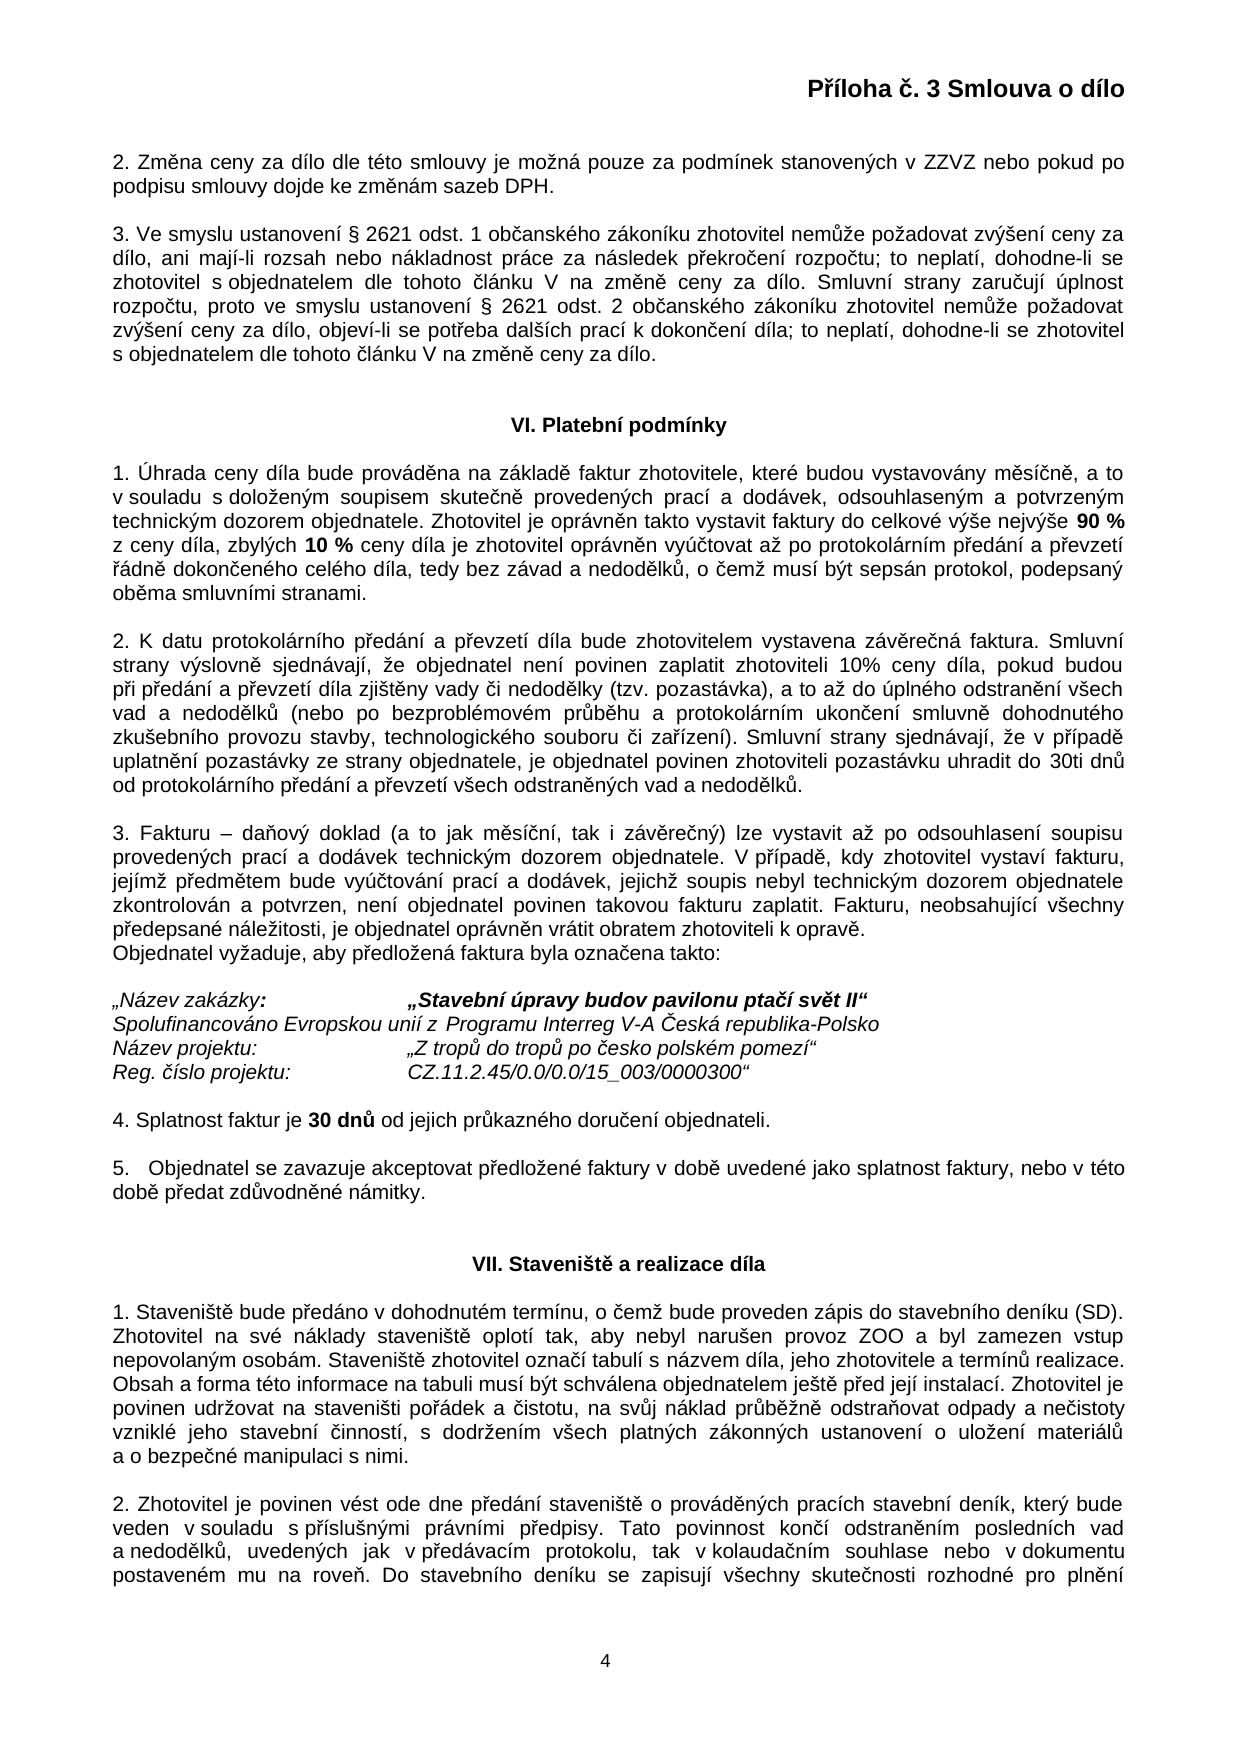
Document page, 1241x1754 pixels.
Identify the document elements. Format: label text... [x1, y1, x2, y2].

text 2. Změna ceny za dílo dle této smlouvy je možná pouze za podmínek stanovených v ZZVZ nebo pokud po podpisu smlouvy dojde ke změnám sazeb DPH. [112, 150, 1125, 198]
text Název projektu: „Z tropů do tropů po česko polském pomezí“ [112, 1036, 1125, 1060]
text „Název zakázky: „Stavební úpravy budov pavilonu ptačí svět II“ [112, 988, 1125, 1012]
text 3. Fakturu – daňový doklad (a to jak měsíční, tak i závěrečný) lze vystavit až po odsouhlasení soupisu provedených prací a dodávek technickým dozorem objednatele. V případě, kdy zhotovitel vystaví fakturu, jejímž předmětem bude vyúčtování prací a dodávek, jejichž soupis nebyl technickým dozorem objednatele zkontrolován a potvrzen, není objednatel povinen takovou fakturu zaplatit. Fakturu, neobsahující všechny předepsané náležitosti, je objednatel oprávněn vrátit obratem zhotoviteli k opravě. [112, 821, 1125, 940]
text 1. Staveniště bude předáno v dohodnutém termínu, o čemž bude proveden zápis do stavebního deníku (SD). Zhotovitel na své náklady staveniště oplotí tak, aby nebyl narušen provoz ZOO a byl zamezen vstup nepovolaným osobám. Staveniště zhotovitel označí tabulí s názvem díla, jeho zhotovitele a termínů realizace. Obsah a forma této informace na tabuli musí být schválena objednatelem ještě před její instalací. Zhotovitel je povinen udržovat na staveništi pořádek a čistotu, na svůj náklad průběžně odstraňovat odpady a nečistoty vzniklé jeho stavební činností, s dodržením všech platných zákonných ustanovení o uložení materiálů a o bezpečné manipulaci s nimi. [112, 1300, 1125, 1467]
text VI. Platební podmínky [112, 413, 1125, 437]
text VII. Staveniště a realizace díla [112, 1252, 1125, 1276]
text 2. K datu protokolárního předání a převzetí díla bude zhotovitelem vystavena závěrečná faktura. Smluvní strany výslovně sjednávají, že objednatel není povinen zaplatit zhotoviteli 10% ceny díla, pokud budou při předání a převzetí díla zjištěny vady či nedodělky (tzv. pozastávka), a to až do úplného odstranění všech vad a nedodělků (nebo po bezproblémovém průběhu a protokolárním ukončení smluvně dohodnutého zkušebního provozu stavby, technologického souboru či zařízení). Smluvní strany sjednávají, že v případě uplatnění pozastávky ze strany objednatele, je objednatel povinen zhotoviteli pozastávku uhradit do 30ti dnů od protokolárního předání a převzetí všech odstraněných vad a nedodělků. [112, 629, 1125, 797]
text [112, 1491, 1125, 1587]
text Spolufinancováno Evropskou unií z Programu Interreg V-A Česká republika-Polsko [112, 1012, 1125, 1036]
text 1. Úhrada ceny díla bude prováděna na základě faktur zhotovitele, které budou vystavovány měsíčně, a to v souladu s doloženým soupisem skutečně provedených prací a dodávek, odsouhlaseným a potvrzeným technickým dozorem objednatele. Zhotovitel je oprávněn takto vystavit faktury do celkové výše nejvýše 90 % z ceny díla, zbylých 10 % ceny díla je zhotovitel oprávněn vyúčtovat až po protokolárním předání a převzetí řádně dokončeného celého díla, tedy bez závad a nedodělků, o čemž musí být sepsán protokol, podepsaný oběma smluvními stranami. [112, 461, 1125, 605]
text 3. Ve smyslu ustanovení § 2621 odst. 1 občanského zákoníku zhotovitel nemůže požadovat zvýšení ceny za dílo, ani mají-li rozsah nebo nákladnost práce za následek překročení rozpočtu; to neplatí, dohodne-li se zhotovitel s objednatelem dle tohoto článku V na změně ceny za dílo. Smluvní strany zaručují úplnost rozpočtu, proto ve smyslu ustanovení § 2621 odst. 2 občanského zákoníku zhotovitel nemůže požadovat zvýšení ceny za dílo, objeví-li se potřeba dalších prací k dokončení díla; to neplatí, dohodne-li se zhotovitel s objednatelem dle tohoto článku V na změně ceny za dílo. [112, 222, 1125, 365]
text 4. Splatnost faktur je 30 dnů od jejich průkazného doručení objednateli. [112, 1108, 1125, 1132]
text Reg. číslo projektu: CZ.11.2.45/0.0/0.0/15_003/0000300“ [112, 1060, 1125, 1084]
text 5. Objednatel se zavazuje akceptovat předložené faktury v době uvedené jako splatnost faktury, nebo v této době předat zdůvodněné námitky. [112, 1156, 1125, 1204]
text Objednatel vyžaduje, aby předložená faktura byla označena takto: [112, 940, 1125, 964]
